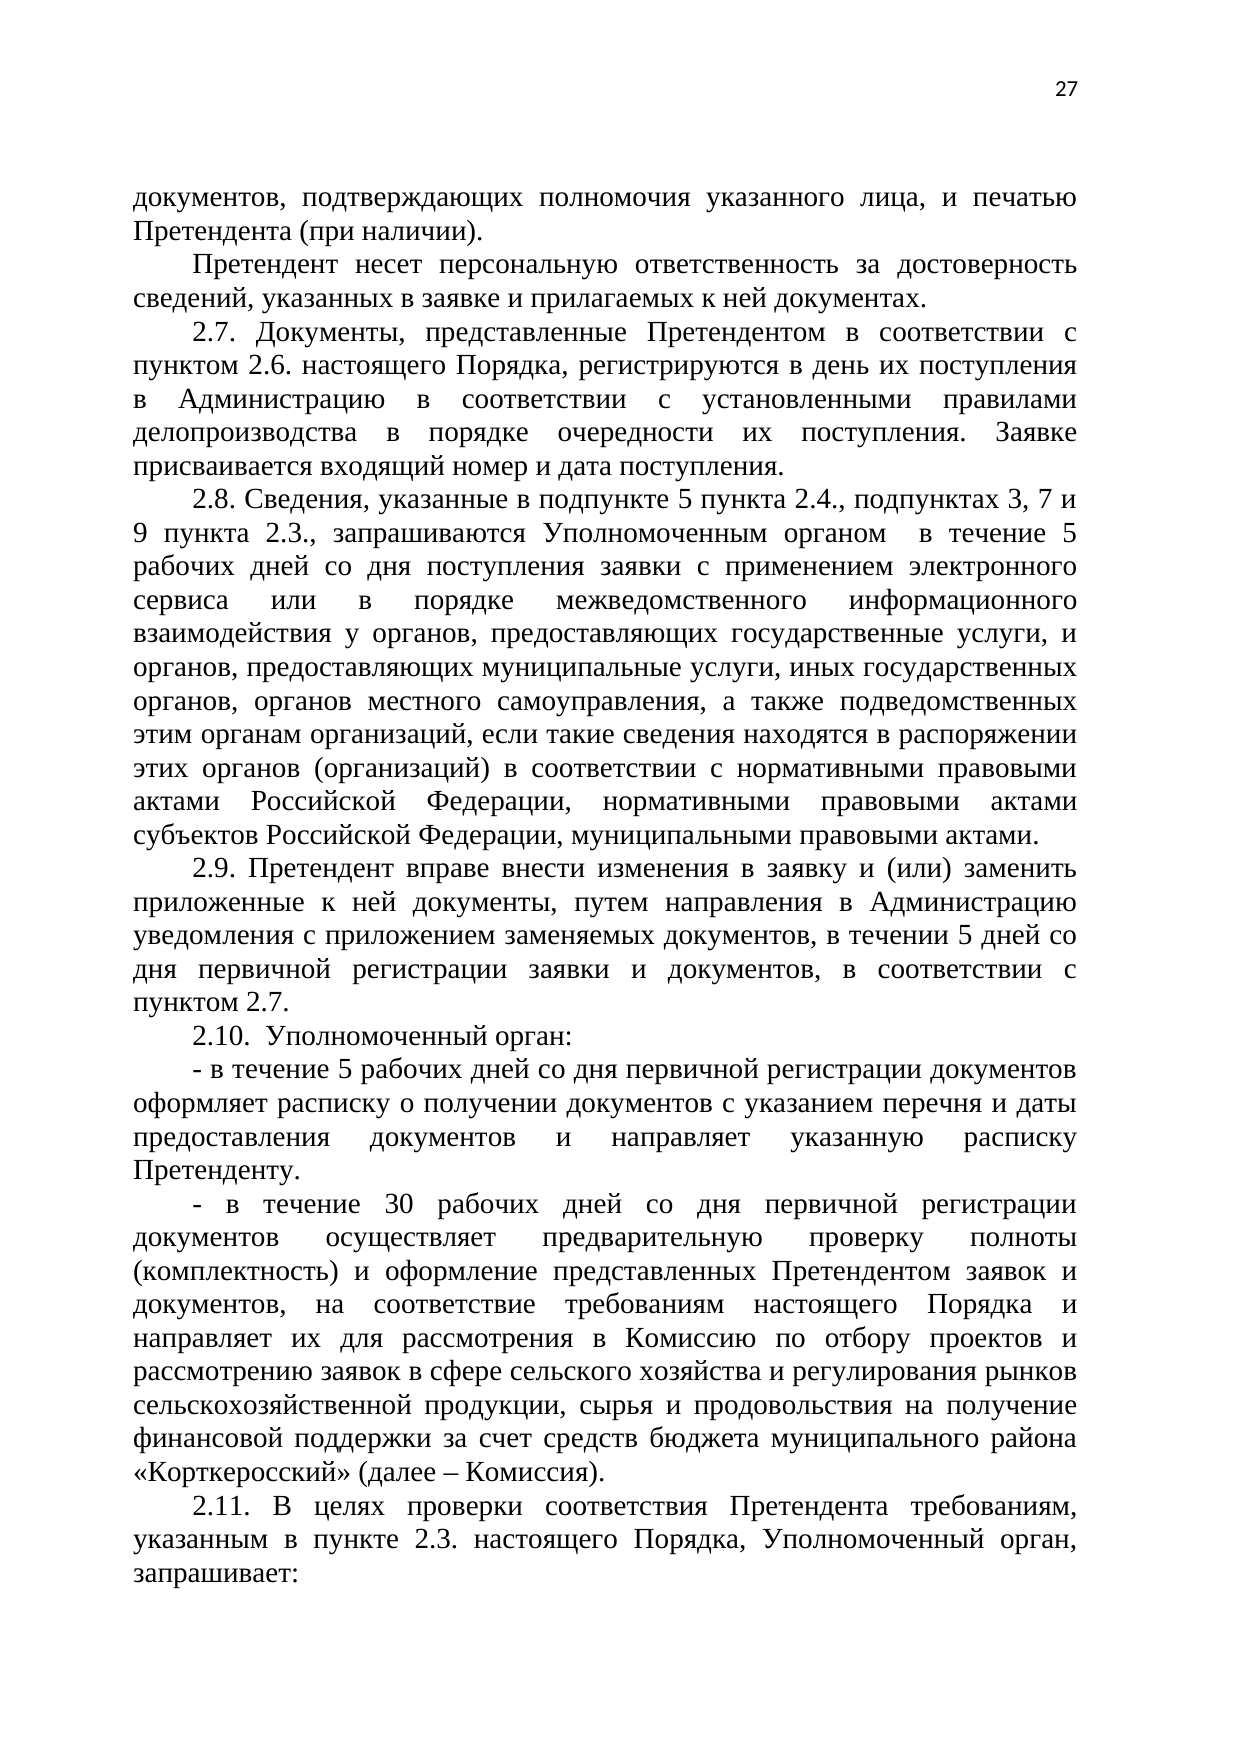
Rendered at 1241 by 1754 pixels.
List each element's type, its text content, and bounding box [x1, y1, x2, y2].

text 2.10. Уполномоченный орган: [133, 1018, 1078, 1052]
text 2.11. В целях проверки соответствия Претендента требованиям, указанным в пункте 2.3. настоящего Порядка, Уполномоченный орган, запрашивает: [133, 1488, 1078, 1588]
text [133, 179, 1078, 247]
text - в течение 5 рабочих дней со дня первичной регистрации документов оформляет расписку о получении документов с указанием перечня и даты предоставления документов и направляет указанную расписку Претенденту. [133, 1052, 1078, 1186]
text - в течение 30 рабочих дней со дня первичной регистрации документов осуществляет предварительную проверку полноты (комплектность) и оформление представленных Претендентом заявок и документов, на соответствие требованиям настоящего Порядка и направляет их для рассмотрения в Комиссию по отбору проектов и рассмотрению заявок в сфере сельского хозяйства и регулирования рынков сельскохозяйственной продукции, сырья и продовольствия на получение финансовой поддержки за счет средств бюджета муниципального района «Корткеросский» (далее – Комиссия). [133, 1186, 1078, 1488]
text Претендент несет персональную ответственность за достоверность сведений, указанных в заявке и прилагаемых к ней документах. [133, 247, 1078, 314]
text 2.7. Документы, представленные Претендентом в соответствии с пунктом 2.6. настоящего Порядка, регистрируются в день их поступления в Администрацию в соответствии с установленными правилами делопроизводства в порядке очередности их поступления. Заявке присваивается входящий номер и дата поступления. [133, 314, 1078, 481]
text 2.8. Сведения, указанные в подпункте 5 пункта 2.4., подпунктах 3, 7 и 9 пункта 2.3., запрашиваются Уполномоченным органом в течение 5 рабочих дней со дня поступления заявки с применением электронного сервиса или в порядке межведомственного информационного взаимодействия у органов, предоставляющих государственные услуги, и органов, предоставляющих муниципальные услуги, иных государственных органов, органов местного самоуправления, а также подведомственных этим органам организаций, если такие сведения находятся в распоряжении этих органов (организаций) в соответствии с нормативными правовыми актами Российской Федерации, нормативными правовыми актами субъектов Российской Федерации, муниципальными правовыми актами. [133, 481, 1078, 850]
text 2.9. Претендент вправе внести изменения в заявку и (или) заменить приложенные к ней документы, путем направления в Администрацию уведомления с приложением заменяемых документов, в течении 5 дней со дня первичной регистрации заявки и документов, в соответствии с пунктом 2.7. [133, 850, 1078, 1018]
